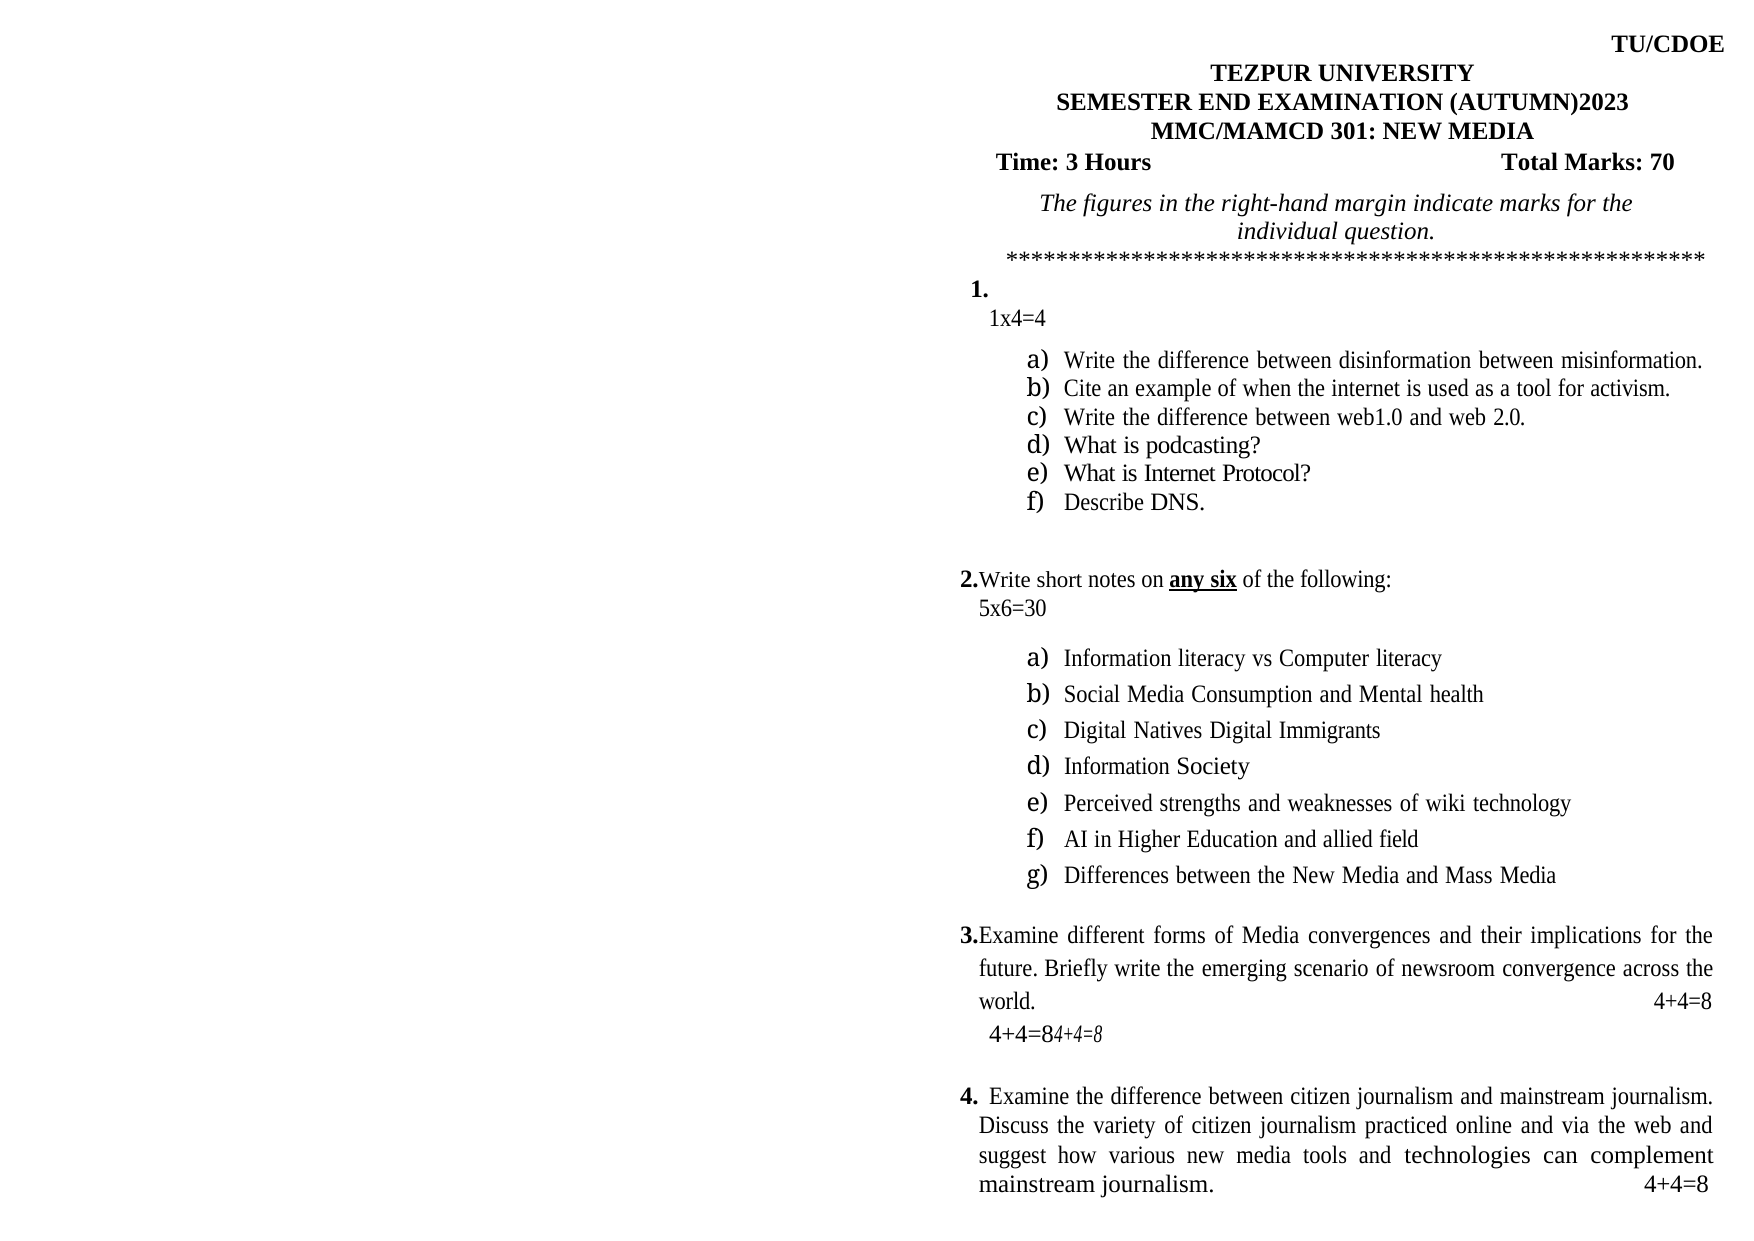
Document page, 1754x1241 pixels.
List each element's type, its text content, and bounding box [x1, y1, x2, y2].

list Differences between the New Media and Mass Media [1026, 857, 1725, 891]
list Write short notes on any six of the following: 5x6=30 6x5=30 [960, 564, 1725, 622]
list Examine the difference between citizen journalism and mainstream journalism. Discuss the variety of citizen journalism practiced online and via the web and suggest how various new media tools and technologies can complement mainstream journalism. 4+4=8 [960, 1081, 1714, 1198]
text The figures in the right-hand margin indicate marks for the individual question. [989, 188, 1682, 245]
text TU/CDOE [960, 29, 1725, 58]
list Perceived strengths and weaknesses of wiki technology [1026, 784, 1725, 818]
list Information Society [1026, 748, 1725, 782]
list What is podcasting? [1026, 431, 1725, 459]
text TEZPUR UNIVERSITY [960, 58, 1725, 87]
list Social Media Consumption and Mental health [1026, 676, 1725, 709]
list Cite an example of when the internet is used as a tool for activism. [1026, 374, 1725, 402]
text MMC/MAMCD 301: NEW MEDIA [960, 116, 1725, 144]
list Answer any four of the following: 1x4=4 4x1=4 [970, 274, 1725, 331]
list Information literacy vs Computer literacy [1026, 639, 1725, 673]
list Describe DNS. [1026, 487, 1725, 516]
list AI in Higher Education and allied field [1026, 821, 1725, 855]
text SEMESTER END EXAMINATION (AUTUMN)2023 [960, 87, 1725, 116]
list Examine different forms of Media convergences and their implications for the future. Briefly write the emerging scenario of newsroom convergence across the world. 4+4=8 4+4=84+4=8 [960, 920, 1714, 1048]
text Time: 3 Hours Total Marks: 70 [989, 147, 1725, 176]
list What is Internet Protocol? [1026, 459, 1725, 487]
list Write the difference between disinformation between misinformation. [1026, 346, 1725, 374]
text ******************************************************** [989, 245, 1719, 274]
list Write the difference between web1.0 and web 2.0. [1026, 402, 1725, 431]
list Digital Natives Digital Immigrants [1026, 712, 1725, 746]
